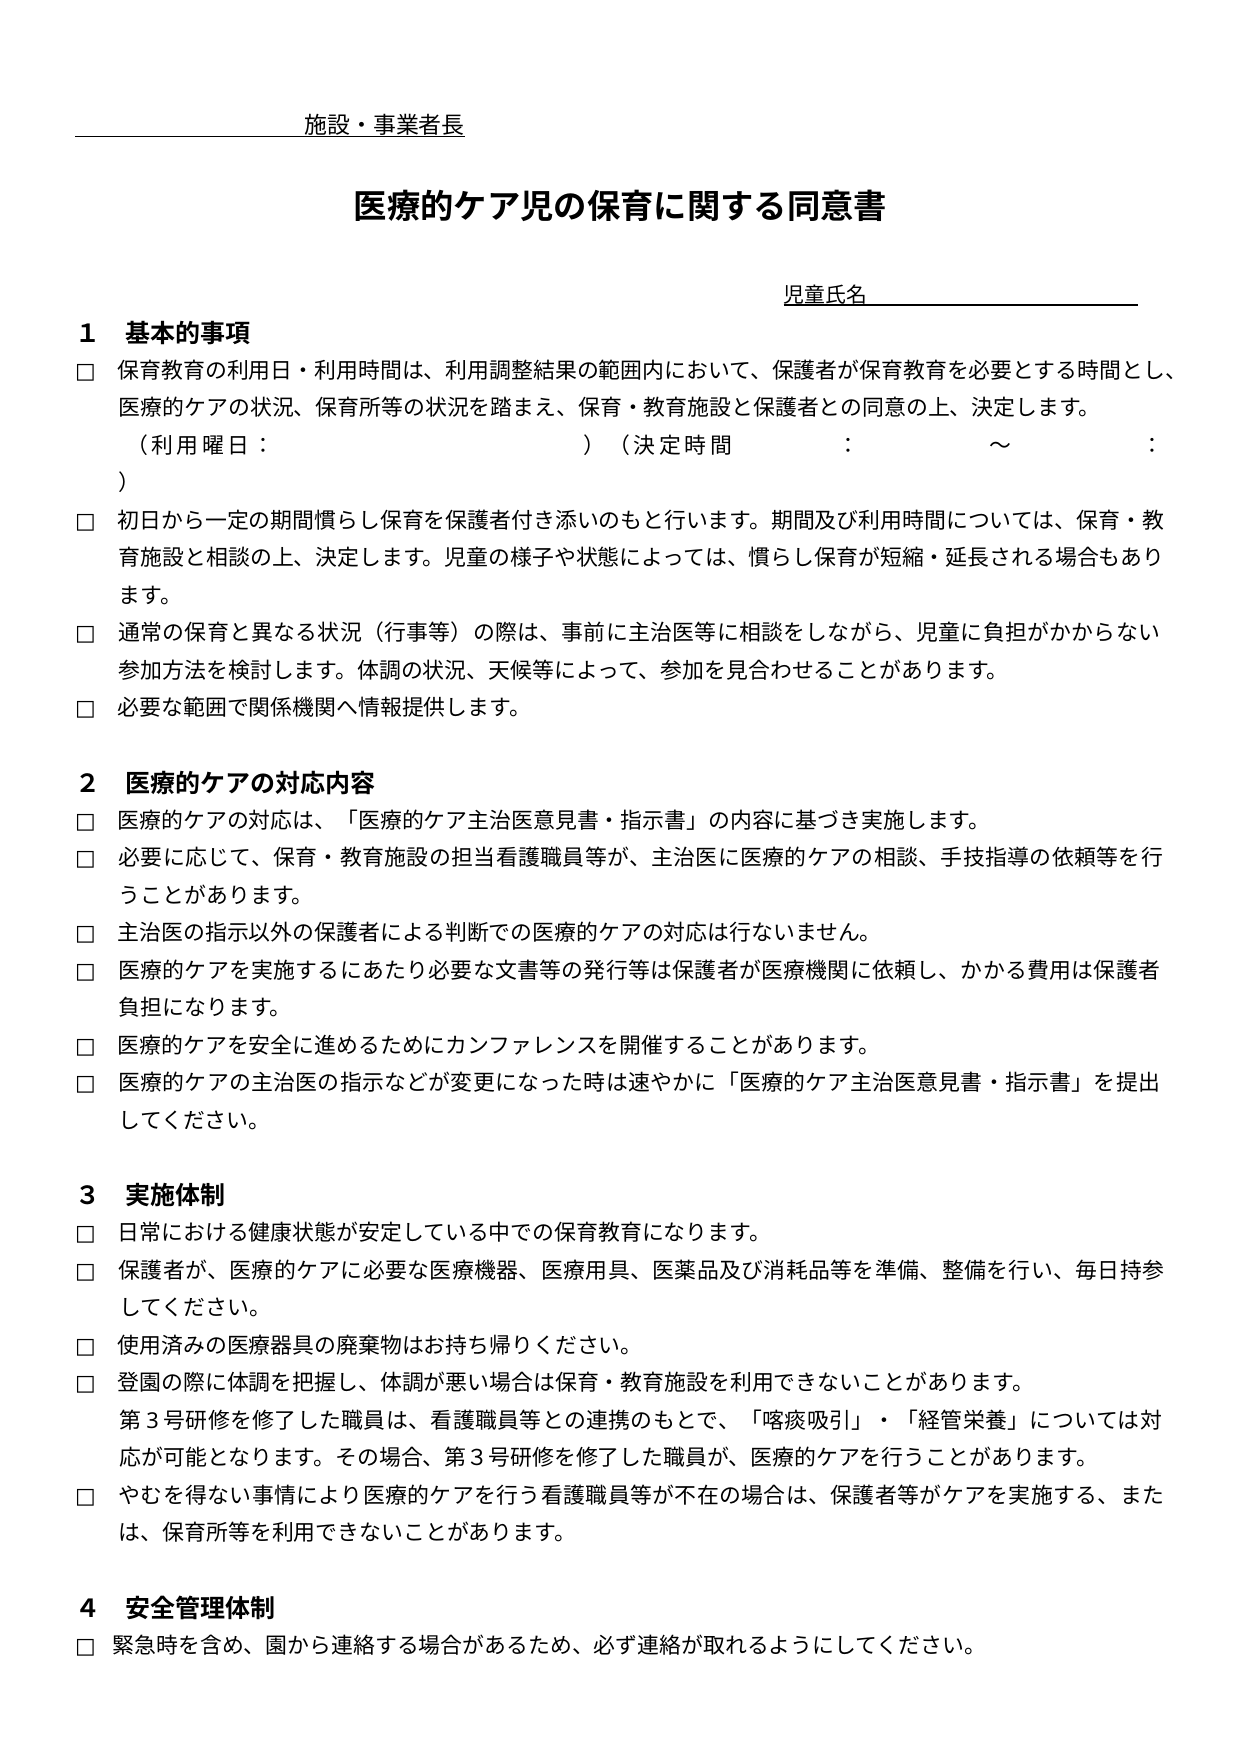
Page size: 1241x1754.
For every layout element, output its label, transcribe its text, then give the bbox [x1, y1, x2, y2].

list 緊急時を含め、園から連絡する場合があるため、必ず連絡が取れるようにしてください。 [75, 1625, 1165, 1662]
text □ 日常における健康状態が安定している中での保育教育になります。 [75, 1212, 1165, 1250]
text □ 医療的ケアを安全に進めるためにカンファレンスを開催することがあります。 [75, 1025, 1165, 1062]
text □ 医療的ケアの主治医の指示などが変更になった時は速やかに「医療的ケア主治医意見書・指示書」を提出してください。 [75, 1062, 1165, 1137]
text □ 登園の際に体調を把握し、体調が悪い場合は保育・教育施設を利用できないことがあります。 [75, 1362, 1165, 1400]
text □ 主治医の指示以外の保護者による判断での医療的ケアの対応は行ないません。 [75, 912, 1165, 950]
text □ 使用済みの医療器具の廃棄物はお持ち帰りください。 [75, 1325, 1165, 1362]
text （利用曜日： ）（決定時間 ： ～ ： ） [75, 425, 1165, 500]
text □ 必要に応じて、保育・教育施設の担当看護職員等が、主治医に医療的ケアの相談、手技指導の依頼等を行うことがあります。 [75, 837, 1165, 912]
text □ 保育教育の利用日・利用時間は、利用調整結果の範囲内において、保護者が保育教育を必要とする時間とし、医療的ケアの状況、保育所等の状況を踏まえ、保育・教育施設と保護者との同意の上、決定します。 [75, 350, 1165, 425]
text １ 基本的事項 [75, 312, 1165, 350]
list 第3号研修を修了した職員は、看護職員等との連携のもとで、「喀痰吸引」・「経管栄養」については対応が可能となります。その場合、第３号研修を修了した職員が、医療的ケアを行うことがあります。 [119, 1400, 1165, 1475]
text □ 医療的ケアを実施するにあたり必要な文書等の発行等は保護者が医療機関に依頼し、かかる費用は保護者負担になります。 [75, 950, 1165, 1025]
text ２ 医療的ケアの対応内容 [75, 762, 1165, 800]
text ３ 実施体制 [75, 1175, 1165, 1212]
text ４ 安全管理体制 [75, 1587, 1165, 1625]
text □ 通常の保育と異なる状況（行事等）の際は、事前に主治医等に相談をしながら、児童に負担がかからない参加方法を検討します。体調の状況、天候等によって、参加を見合わせることがあります。 [75, 612, 1165, 687]
text 児童氏名 [75, 275, 1165, 312]
text □ 保護者が、医療的ケアに必要な医療機器、医療用具、医薬品及び消耗品等を準備、整備を行い、毎日持参してください。 [75, 1250, 1165, 1325]
text □ 初日から一定の期間慣らし保育を保護者付き添いのもと行います。期間及び利用時間については、保育・教育施設と相談の上、決定します。児童の様子や状態によっては、慣らし保育が短縮・延長される場合もあります。 [75, 500, 1165, 612]
text □ やむを得ない事情により医療的ケアを行う看護職員等が不在の場合は、保護者等がケアを実施する、または、保育所等を利用できないことがあります。 [75, 1475, 1165, 1550]
text □ 必要な範囲で関係機関へ情報提供します。 [75, 687, 1165, 725]
text □ 医療的ケアの対応は、「医療的ケア主治医意見書・指示書」の内容に基づき実施します。 [75, 800, 1165, 837]
